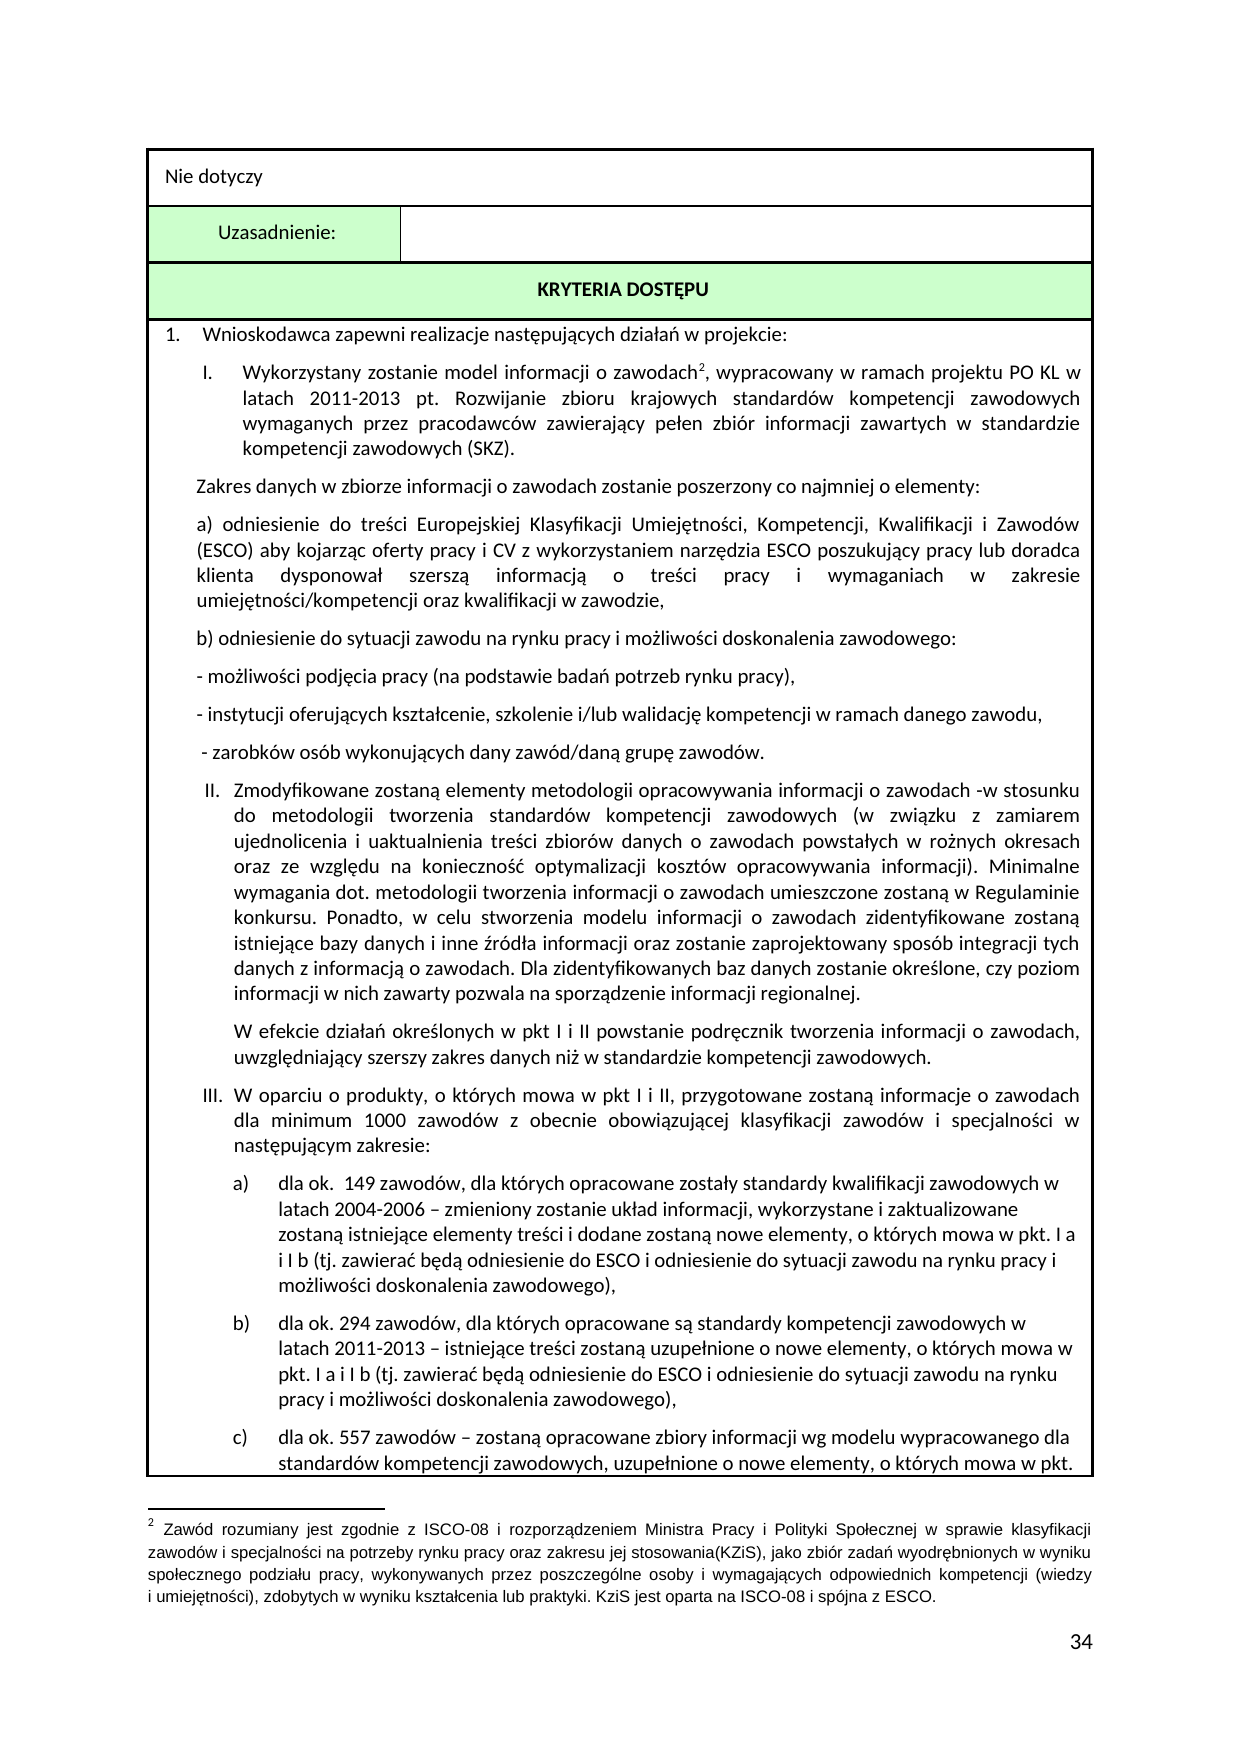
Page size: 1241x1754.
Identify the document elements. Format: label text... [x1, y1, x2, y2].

table_cell KRYTERIA DOSTĘPU [149, 264, 1091, 318]
table_cell Uzasadnienie: [149, 207, 400, 261]
table_cell Nie dotyczy [149, 151, 1091, 205]
table_cell [401, 207, 1091, 261]
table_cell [149, 321, 1091, 1475]
